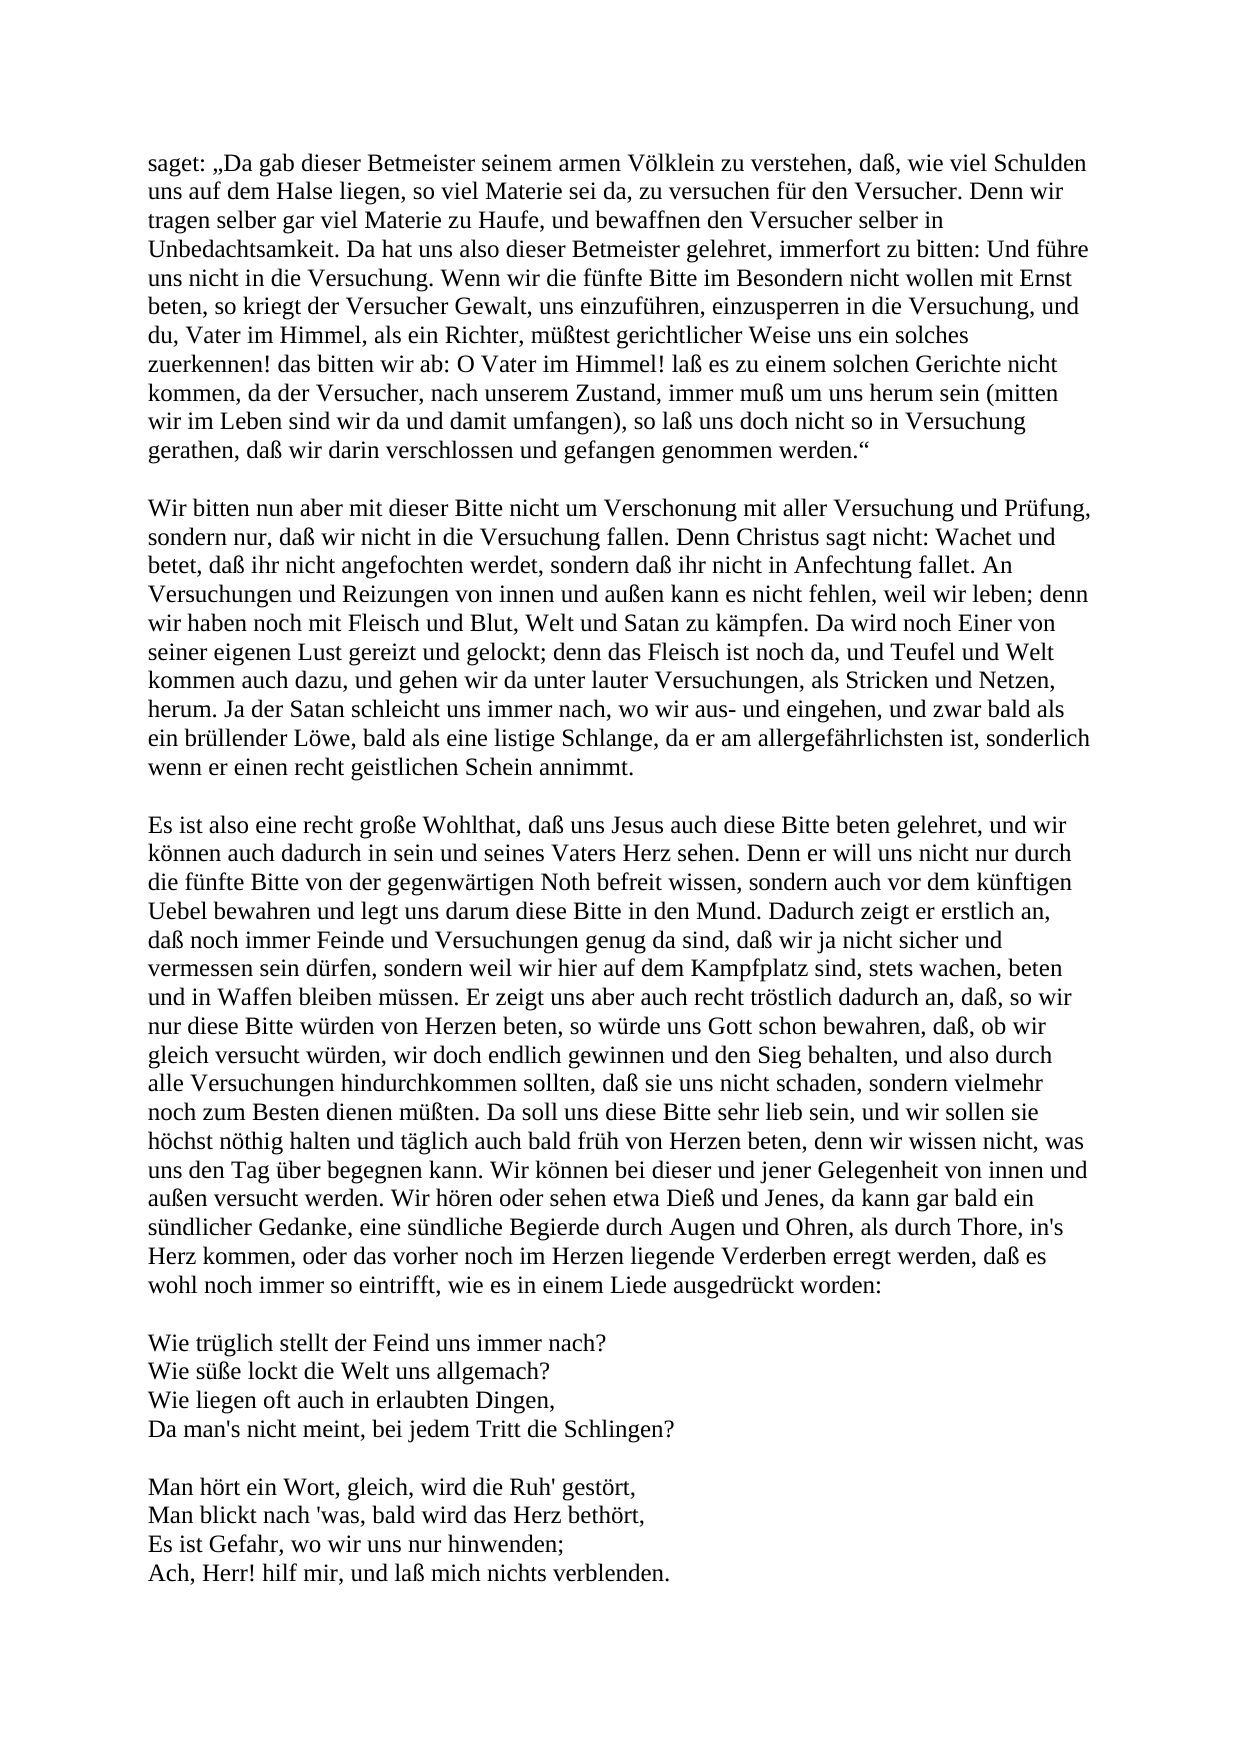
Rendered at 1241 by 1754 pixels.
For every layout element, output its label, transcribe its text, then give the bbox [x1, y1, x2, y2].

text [148, 148, 1093, 464]
text Es ist also eine recht große Wohlthat, daß uns Jesus auch diese Bitte beten gelehret, und wir können auch dadurch in sein und seines Vaters Herz sehen. Denn er will uns nicht nur durch die fünfte Bitte von der gegenwärtigen Noth befreit wissen, sondern auch vor dem künftigen Uebel bewahren und legt uns darum diese Bitte in den Mund. Dadurch zeigt er erstlich an, daß noch immer Feinde und Versuchungen genug da sind, daß wir ja nicht sicher und vermessen sein dürfen, sondern weil wir hier auf dem Kampfplatz sind, stets wachen, beten und in Waffen bleiben müssen. Er zeigt uns aber auch recht tröstlich dadurch an, daß, so wir nur diese Bitte würden von Herzen beten, so würde uns Gott schon bewahren, daß, ob wir gleich versucht würden, wir doch endlich gewinnen und den Sieg behalten, und also durch alle Versuchungen hindurchkommen sollten, daß sie uns nicht schaden, sondern vielmehr noch zum Besten dienen müßten. Da soll uns diese Bitte sehr lieb sein, und wir sollen sie höchst nöthig halten und täglich auch bald früh von Herzen beten, denn wir wissen nicht, was uns den Tag über begegnen kann. Wir können bei dieser und jener Gelegenheit von innen und außen versucht werden. Wir hören oder sehen etwa Dieß und Jenes, da kann gar bald ein sündlicher Gedanke, eine sündliche Begierde durch Augen und Ohren, als durch Thore, in's Herz kommen, oder das vorher noch im Herzen liegende Verderben erregt werden, daß es wohl noch immer so eintrifft, wie es in einem Liede ausgedrückt worden: [148, 810, 1093, 1298]
text Man hört ein Wort, gleich, wird die Ruh' gestört, Man blickt nach 'was, bald wird das Herz bethört, Es ist Gefahr, wo wir uns nur hinwenden; Ach, Herr! hilf mir, und laß mich nichts verblenden. [148, 1472, 1093, 1587]
text Wir bitten nun aber mit dieser Bitte nicht um Verschonung mit aller Versuchung und Prüfung, sondern nur, daß wir nicht in die Versuchung fallen. Denn Christus sagt nicht: Wachet und betet, daß ihr nicht angefochten werdet, sondern daß ihr nicht in Anfechtung fallet. An Versuchungen und Reizungen von innen und außen kann es nicht fehlen, weil wir leben; denn wir haben noch mit Fleisch und Blut, Welt und Satan zu kämpfen. Da wird noch Einer von seiner eigenen Lust gereizt und gelockt; denn das Fleisch ist noch da, und Teufel und Welt kommen auch dazu, und gehen wir da unter lauter Versuchungen, als Stricken und Netzen, herum. Ja der Satan schleicht uns immer nach, wo wir aus- und eingehen, und zwar bald als ein brüllender Löwe, bald als eine listige Schlange, da er am allergefährlichsten ist, sonderlich wenn er einen recht geistlichen Schein annimmt. [148, 493, 1093, 781]
text Wie trüglich stellt der Feind uns immer nach? Wie süße lockt die Welt uns allgemach? Wie liegen oft auch in erlaubten Dingen, Da man's nicht meint, bei jedem Tritt die Schlingen? [148, 1328, 1093, 1443]
